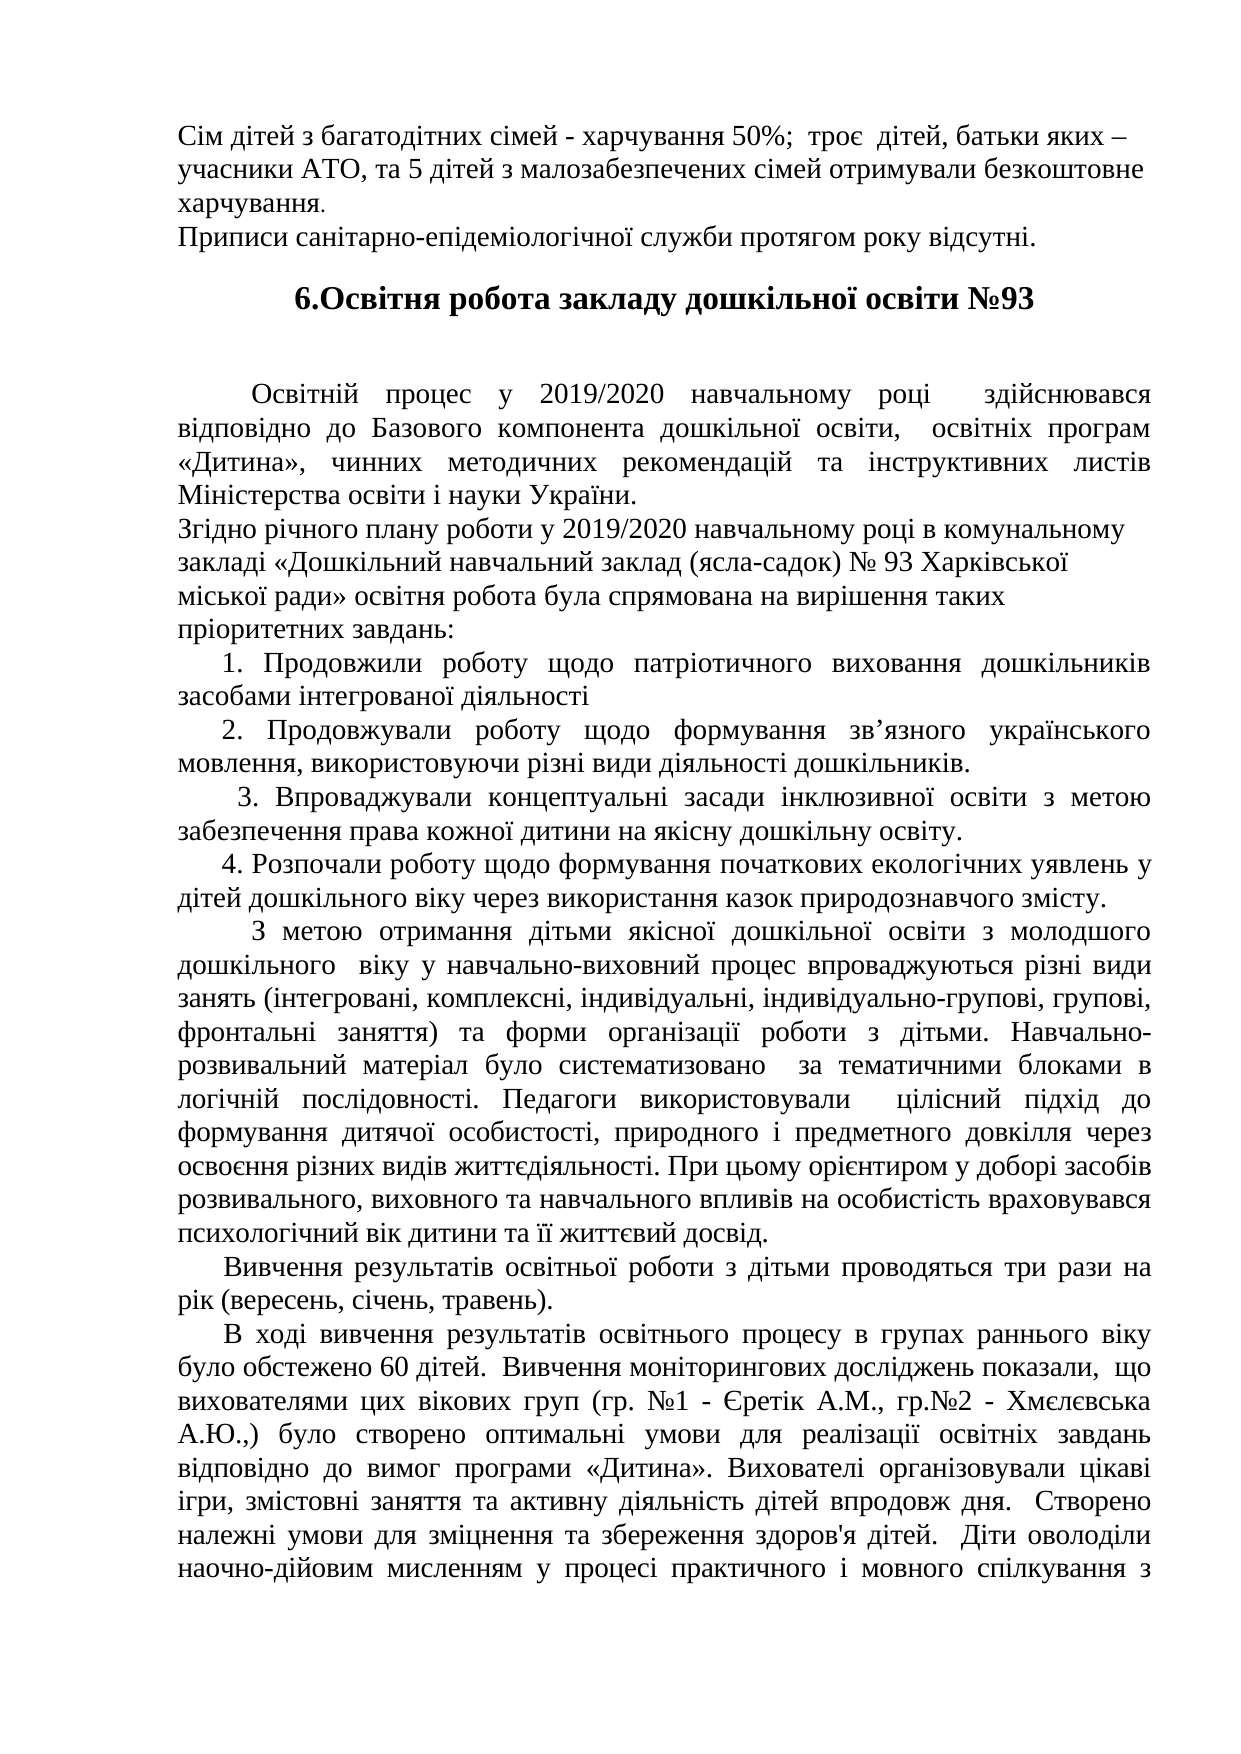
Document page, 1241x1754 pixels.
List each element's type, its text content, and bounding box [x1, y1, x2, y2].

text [177, 1316, 1152, 1584]
text 2. Продовжували роботу щодо формування зв’язного українського мовлення, використовуючи різні види діяльності дошкільників. [177, 712, 1152, 779]
text Приписи санітарно-епідеміологічної служби протягом року відсутні. [177, 219, 1152, 252]
text 6.Освітня робота закладу дошкільної освіти №93 [177, 278, 1152, 316]
text Сім дітей з багатодітних сімей - харчування 50%; троє дітей, батьки яких – учасники АТО, та 5 дітей з малозабезпечених сімей отримували безкоштовне харчування. [177, 118, 1152, 219]
text Вивчення результатів освітньої роботи з дітьми проводяться три рази на рік (вересень, січень, травень). [177, 1249, 1152, 1316]
text З метою отримання дітьми якісної дошкільної освіти з молодшого дошкільного віку у навчально-виховний процес впроваджуються різні види занять (інтегровані, комплексні, індивідуальні, індивідуально-групові, групові, фронтальні заняття) та форми організації роботи з дітьми. Навчально-розвивальний матеріал було систематизовано за тематичними блоками в логічній послідовності. Педагоги використовували цілісний підхід до формування дитячої особистості, природного і предметного довкілля через освоєння різних видів життєдіяльності. При цьому орієнтиром у доборі засобів розвивального, виховного та навчального впливів на особистість враховувався психологічний вік дитини та її життєвий досвід. [177, 913, 1152, 1249]
text Освітній процес у 2019/2020 навчальному році здійснювався відповідно до Базового компонента дошкільної освіти, освітніх програм «Дитина», чинних методичних рекомендацій та інструктивних листів Міністерства освіти і науки України. [177, 377, 1152, 511]
text 3. Впроваджували концептуальні засади інклюзивної освіти з метою забезпечення права кожної дитини на якісну дошкільну освіту. [177, 779, 1152, 846]
text 4. Розпочали роботу щодо формування початкових екологічних уявлень у дітей дошкільного віку через використання казок природознавчого змісту. [177, 846, 1152, 913]
text 1. Продовжили роботу щодо патріотичного виховання дошкільників засобами інтегрованої діяльності [177, 645, 1152, 712]
text Згідно річного плану роботи у 2019/2020 навчальному році в комунальному закладі «Дошкільний навчальний заклад (ясла-садок) № 93 Харківської міської ради» освітня робота була спрямована на вирішення таких пріоритетних завдань: [177, 511, 1152, 645]
